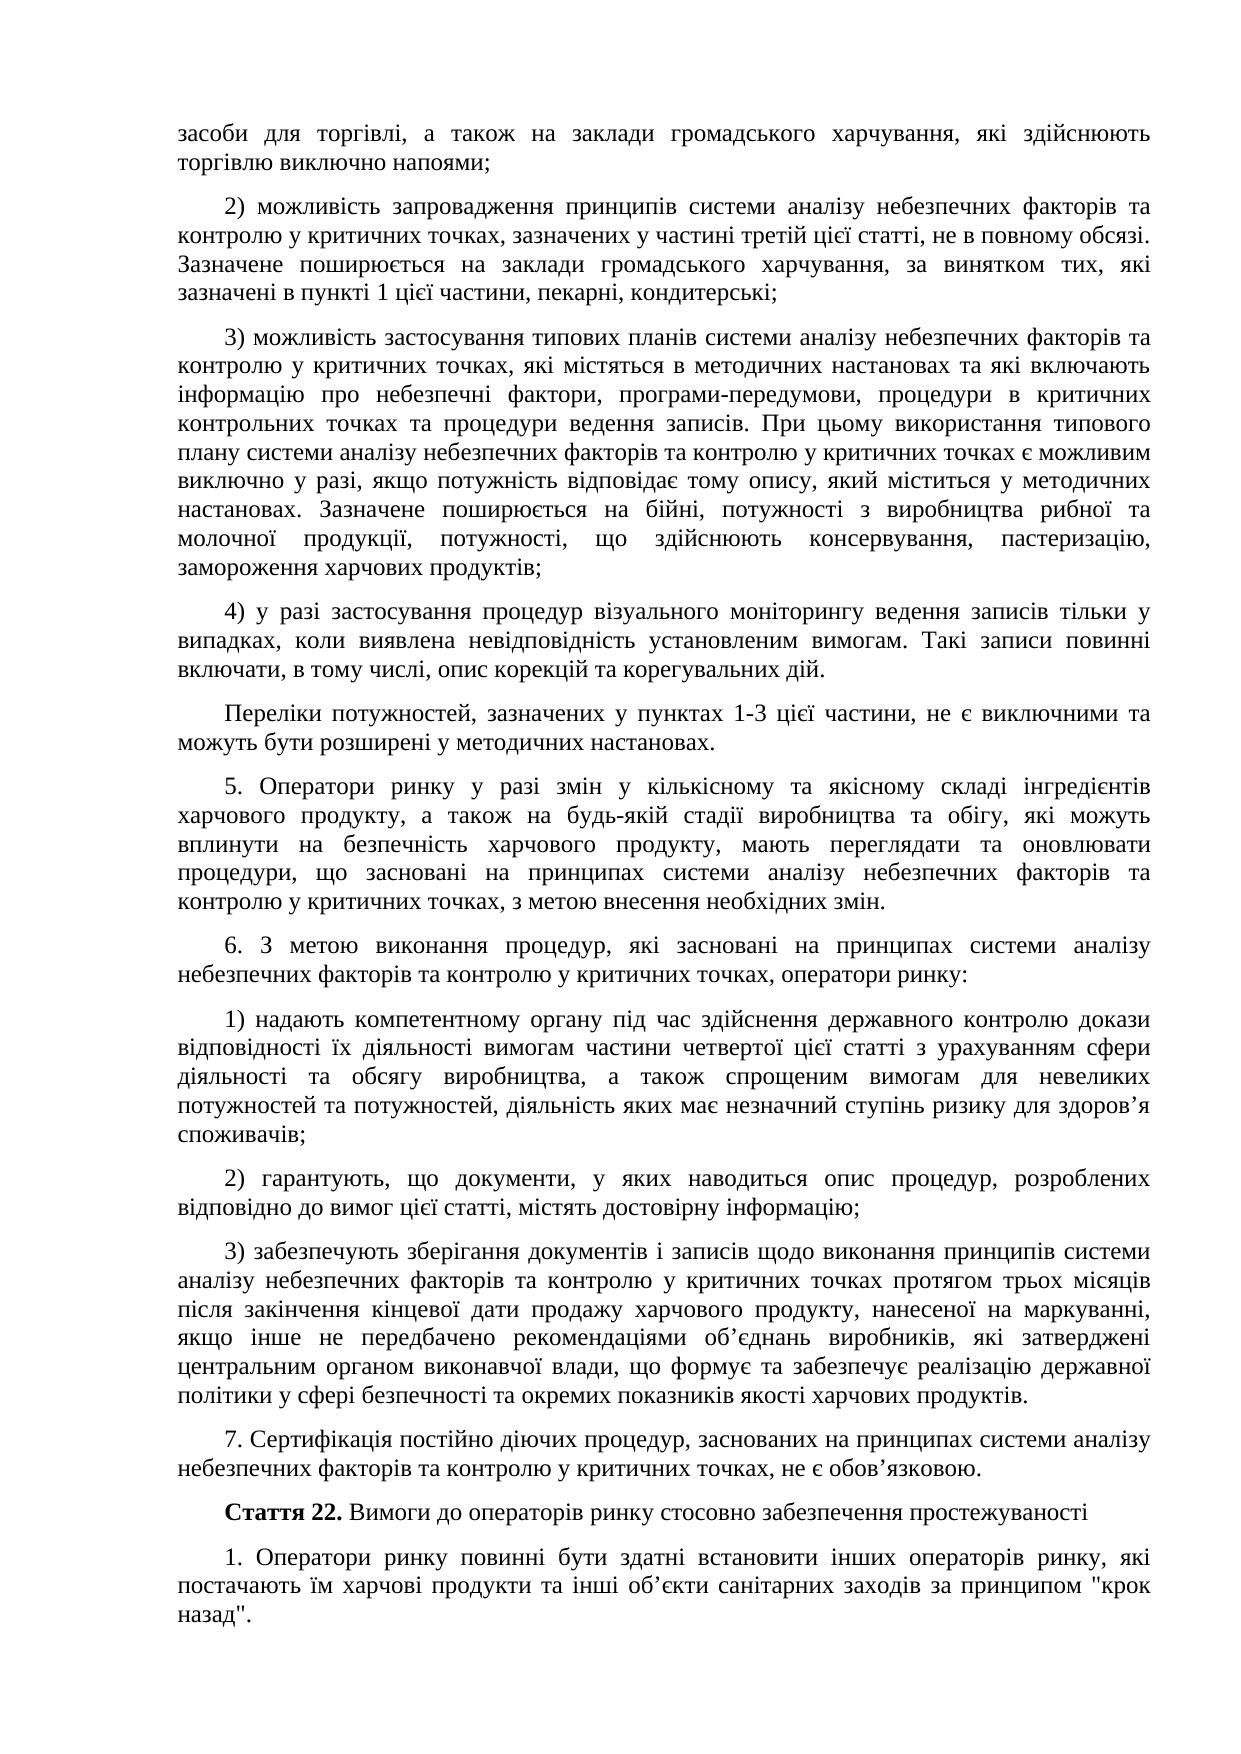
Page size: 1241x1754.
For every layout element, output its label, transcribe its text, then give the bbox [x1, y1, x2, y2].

text 6. З метою виконання процедур, які засновані на принципах системи аналізу небезпечних факторів та контролю у критичних точках, оператори ринку: [177, 931, 1152, 988]
text 3) можливість застосування типових планів системи аналізу небезпечних факторів та контролю у критичних точках, які містяться в методичних настановах та які включають інформацію про небезпечні фактори, програми-передумови, процедури в критичних контрольних точках та процедури ведення записів. При цьому використання типового плану системи аналізу небезпечних факторів та контролю у критичних точках є можливим виключно у разі, якщо потужність відповідає тому опису, який міститься у методичних настановах. Зазначене поширюється на бійні, потужності з виробництва рибної та молочної продукції, потужності, що здійснюють консервування, пастеризацію, замороження харчових продуктів; [177, 322, 1152, 581]
text 1) надають компетентному органу під час здійснення державного контролю докази відповідності їх діяльності вимогам частини четвертої цієї статті з урахуванням сфери діяльності та обсягу виробництва, а також спрощеним вимогам для невеликих потужностей та потужностей, діяльність яких має незначний ступінь ризику для здоров’я споживачів; [177, 1004, 1152, 1147]
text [177, 118, 1152, 176]
text 7. Сертифікація постійно діючих процедур, заснованих на принципах системи аналізу небезпечних факторів та контролю у критичних точках, не є обов’язковою. [177, 1424, 1152, 1482]
text Стаття 22. Вимоги до операторів ринку стосовно забезпечення простежуваності [177, 1497, 1152, 1526]
text 5. Оператори ринку у разі змін у кількісному та якісному складі інгредієнтів харчового продукту, а також на будь-якій стадії виробництва та обігу, які можуть вплинути на безпечність харчового продукту, мають переглядати та оновлювати процедури, що засновані на принципах системи аналізу небезпечних факторів та контролю у критичних точках, з метою внесення необхідних змін. [177, 771, 1152, 915]
text 2) гарантують, що документи, у яких наводиться опис процедур, розроблених відповідно до вимог цієї статті, містять достовірну інформацію; [177, 1163, 1152, 1221]
text 4) у разі застосування процедур візуального моніторингу ведення записів тільки у випадках, коли виявлена невідповідність установленим вимогам. Такі записи повинні включати, в тому числі, опис корекцій та корегувальних дій. [177, 596, 1152, 682]
text 2) можливість запровадження принципів системи аналізу небезпечних факторів та контролю у критичних точках, зазначених у частині третій цієї статті, не в повному обсязі. Зазначене поширюється на заклади громадського харчування, за винятком тих, які зазначені в пункті 1 цієї частини, пекарні, кондитерські; [177, 191, 1152, 306]
text 1. Оператори ринку повинні бути здатні встановити інших операторів ринку, які постачають їм харчові продукти та інші об’єкти санітарних заходів за принципом "крок назад". [177, 1542, 1152, 1628]
text 3) забезпечують зберігання документів і записів щодо виконання принципів системи аналізу небезпечних факторів та контролю у критичних точках протягом трьох місяців після закінчення кінцевої дати продажу харчового продукту, нанесеної на маркуванні, якщо інше не передбачено рекомендаціями об’єднань виробників, які затверджені центральним органом виконавчої влади, що формує та забезпечує реалізацію державної політики у сфері безпечності та окремих показників якості харчових продуктів. [177, 1236, 1152, 1409]
text Переліки потужностей, зазначених у пунктах 1-3 цієї частини, не є виключними та можуть бути розширені у методичних настановах. [177, 698, 1152, 756]
